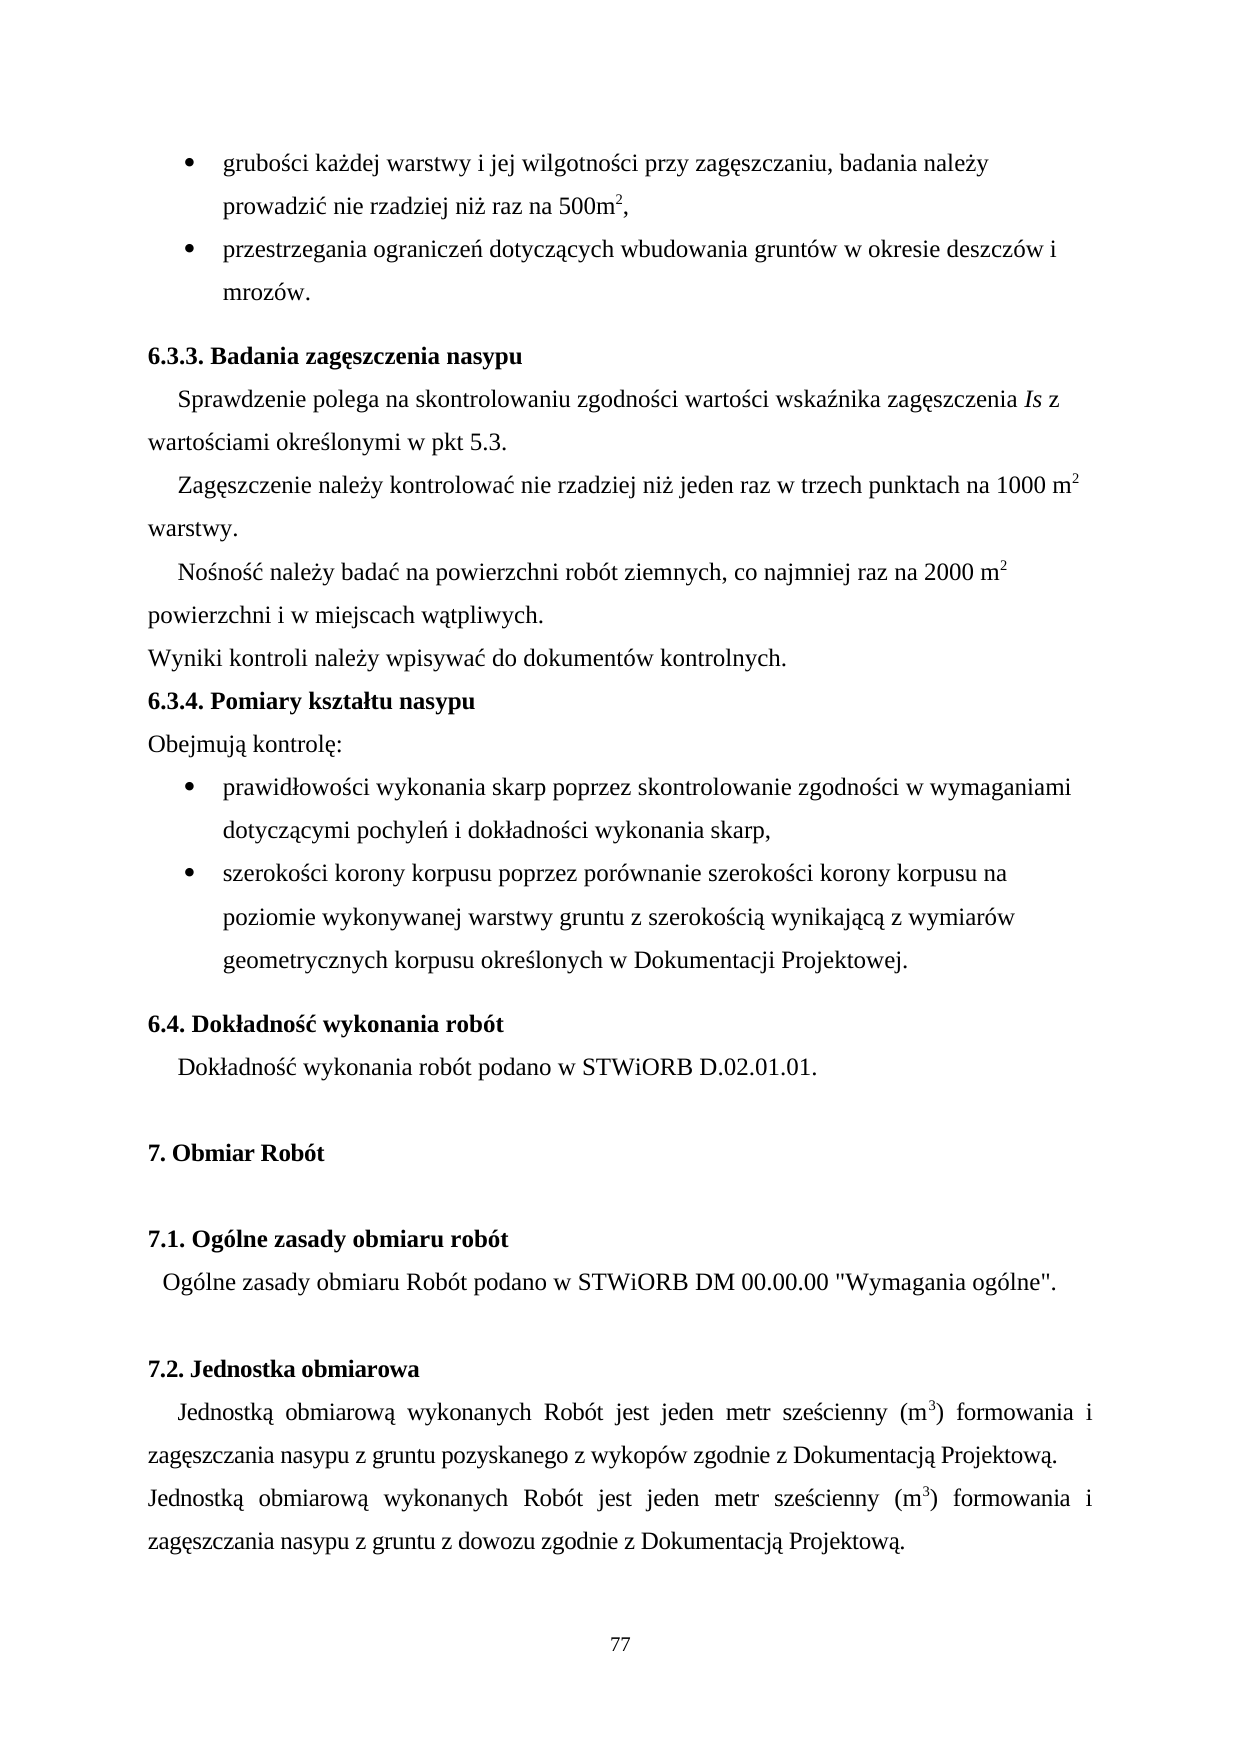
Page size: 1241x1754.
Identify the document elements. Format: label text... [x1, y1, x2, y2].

text Dokładność wykonania robót podano w STWiORB D.02.01.01. [148, 1052, 1093, 1081]
list prawidłowości wykonania skarp poprzez skontrolowanie zgodności w wymaganiami dotyczącymi pochyleń i dokładności wykonania skarp, [185, 772, 1093, 844]
text Wyniki kontroli należy wpisywać do dokumentów kontrolnych. [148, 643, 1093, 672]
text 6.3.4. Pomiary kształtu nasypu [148, 686, 1093, 715]
text 6.3.3. Badania zagęszczenia nasypu [148, 341, 1093, 370]
list grubości każdej warstwy i jej wilgotności przy zagęszczaniu, badania należy prowadzić nie rzadziej niż raz na 500m2, [185, 148, 1093, 219]
text 6.4. Dokładność wykonania robót [148, 1009, 1093, 1037]
text 7.2. Jednostka obmiarowa [148, 1354, 1093, 1382]
text Ogólne zasady obmiaru Robót podano w STWiORB DM 00.00.00 "Wymagania ogólne". [148, 1267, 1093, 1296]
text Jednostką obmiarową wykonanych Robót jest jeden metr sześcienny (m3) formowania i zagęszczania nasypu z gruntu pozyskanego z wykopów zgodnie z Dokumentacją Projektową. [148, 1397, 1093, 1469]
list przestrzegania ograniczeń dotyczących wbudowania gruntów w okresie deszczów i mrozów. [185, 234, 1093, 306]
text 7.1. Ogólne zasady obmiaru robót [148, 1224, 1093, 1253]
text 7. Obmiar Robót [148, 1138, 1093, 1167]
list szerokości korony korpusu poprzez porównanie szerokości korony korpusu na poziomie wykonywanej warstwy gruntu z szerokością wynikającą z wymiarów geometrycznych korpusu określonych w Dokumentacji Projektowej. [185, 858, 1093, 973]
text Sprawdzenie polega na skontrolowaniu zgodności wartości wskaźnika zagęszczenia Is z wartościami określonymi w pkt 5.3. [148, 384, 1093, 456]
text Jednostką obmiarową wykonanych Robót jest jeden metr sześcienny (m3) formowania i zagęszczania nasypu z gruntu z dowozu zgodnie z Dokumentacją Projektową. [148, 1483, 1093, 1555]
text Nośność należy badać na powierzchni robót ziemnych, co najmniej raz na 2000 m2 powierzchni i w miejscach wątpliwych. [148, 557, 1093, 628]
text Obejmują kontrolę: [148, 729, 1093, 758]
text Zagęszczenie należy kontrolować nie rzadziej niż jeden raz w trzech punktach na 1000 m2 warstwy. [148, 470, 1093, 542]
